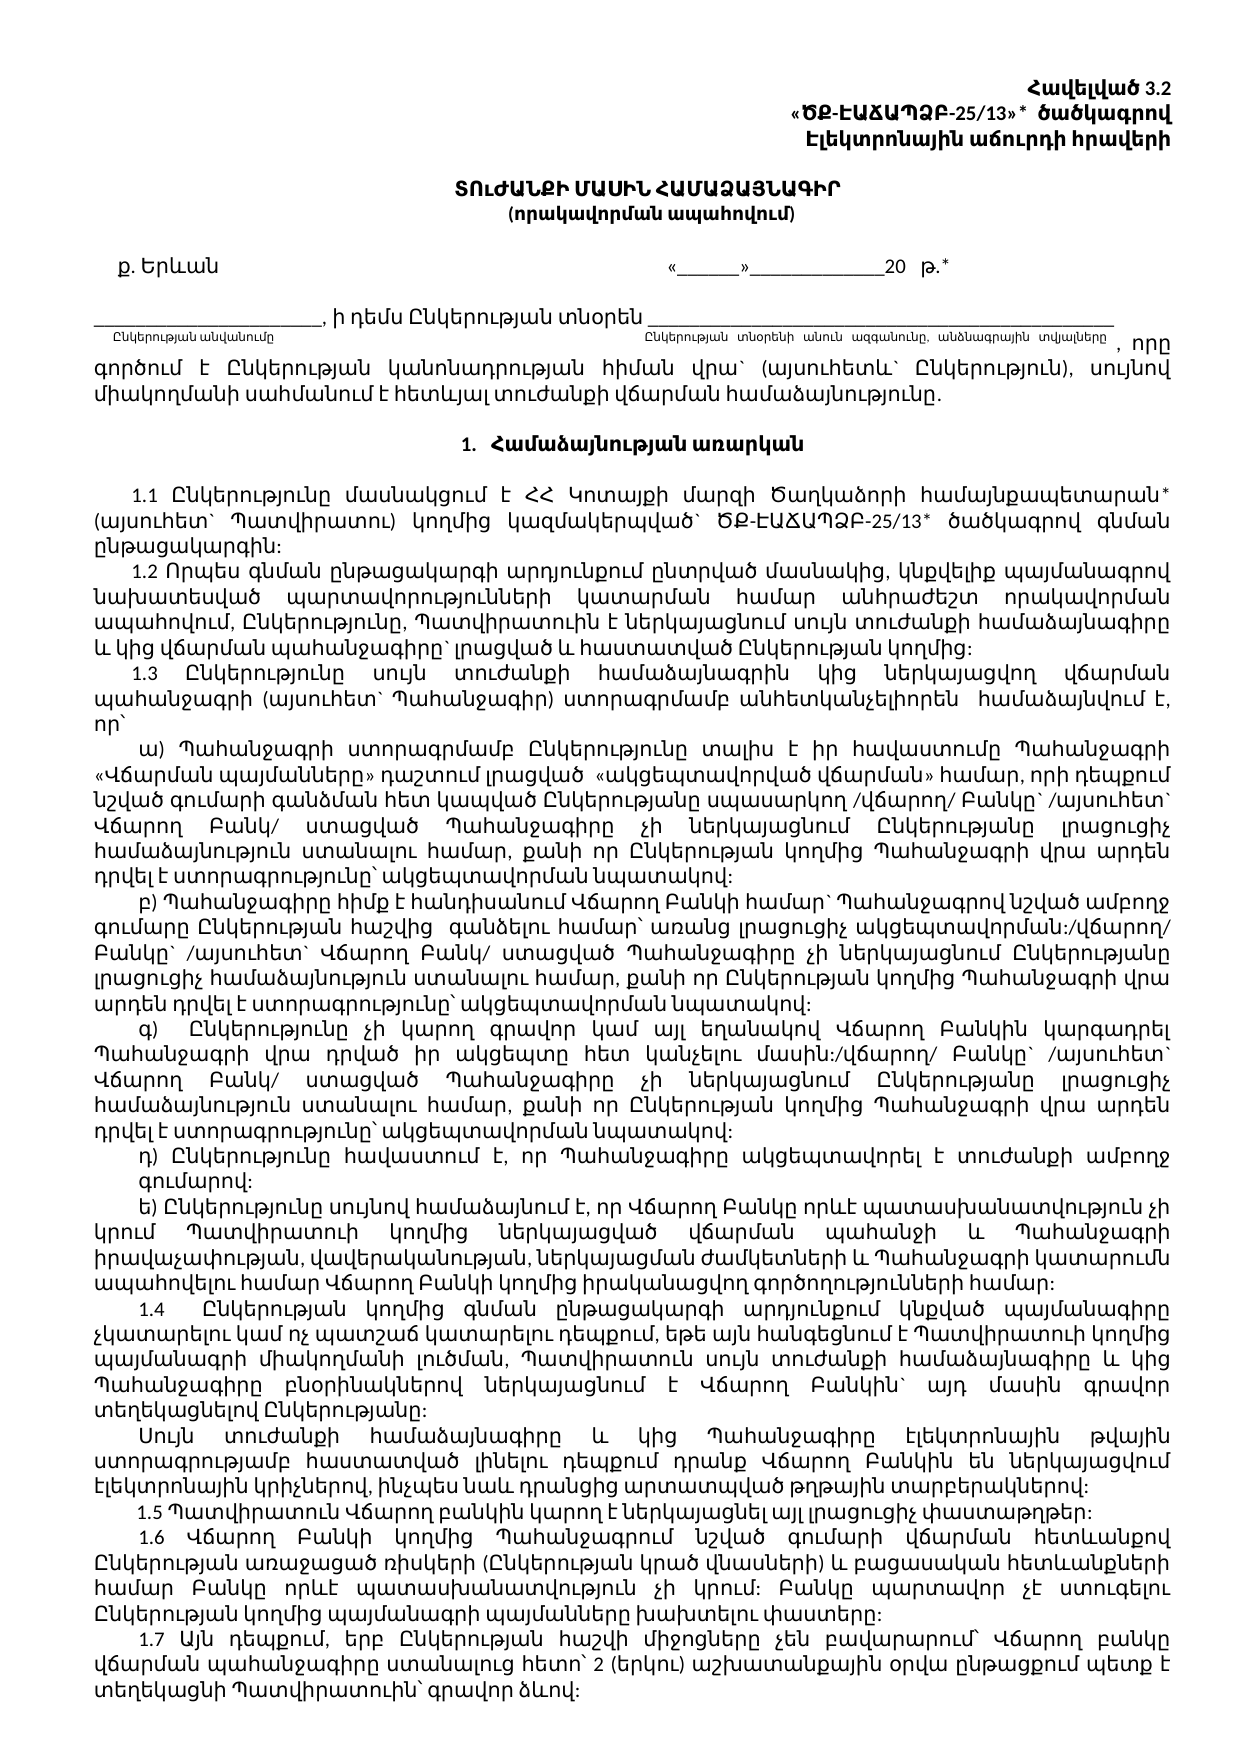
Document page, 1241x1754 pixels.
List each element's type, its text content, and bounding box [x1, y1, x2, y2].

text դ) Ընկերությունը հավաստում է, որ Պահանջագիրը ակցեպտավորել է տուժանքի ամբողջ գումարով: [138, 1143, 1171, 1194]
text ______________________, ի դեմս Ընկերության տնօրեն _____________________________________________ [94, 304, 1171, 330]
text ՏՈւԺԱՆՔԻ ՄԱՍԻՆ ՀԱՄԱՁԱՅՆԱԳԻՐ [94, 177, 1171, 202]
text գ) Ընկերությունը չի կարող գրավոր կամ այլ եղանակով Վճարող Բանկին կարգադրել Պահանջագրի վրա դրված իր ակցեպտը հետ կանչելու մասին:/վճարող/ Բանկը` /այսուհետ` Վճարող Բանկ/ ստացված Պահանջագիրը չի ներկայացնում Ընկերությանը լրացուցիչ համաձայնություն ստանալու համար, քանի որ Ընկերության կողմից Պահանջագրի վրա արդեն դրվել է ստորագրությունը՝ ակցեպտավորման նպատակով: [94, 1016, 1171, 1143]
text ա) Պահանջագրի ստորագրմամբ Ընկերությունը տալիս է իր հավաստումը Պահանջագրի «Վճարման պայմանները» դաշտում լրացված «ակցեպտավորված վճարման» համար, որի դեպքում նշված գումարի գանձման հետ կապված Ընկերությանը սպասարկող /վճարող/ Բանկը` /այսուհետ` Վճարող Բանկ/ ստացված Պահանջագիրը չի ներկայացնում Ընկերությանը լրացուցիչ համաձայնություն ստանալու համար, քանի որ Ընկերության կողմից Պահանջագրի վրա արդեն դրվել է ստորագրությունը՝ ակցեպտավորման նպատակով: [94, 737, 1171, 889]
text 1.2 Որպես գնման ընթացակարգի արդյունքում ընտրված մասնակից, կնքվելիք պայմանագրով նախատեսված պարտավորությունների կատարման համար անհրաժեշտ որակավորման ապահովում, Ընկերությունը, Պատվիրատուին է ներկայացնում սույն տուժանքի համաձայնագիրը և կից վճարման պահանջագիրը` լրացված և հաստատված Ընկերության կողմից: [94, 559, 1171, 660]
text 1.6 Վճարող Բանկի կողմից Պահանջագրում նշված գումարի վճարման հետևանքով Ընկերության առաջացած ռիսկերի (Ընկերության կրած վնասների) և բացասական հետևանքների համար Բանկը որևէ պատասխանատվություն չի կրում: Բանկը պարտավոր չէ ստուգելու Ընկերության կողմից պայմանագրի պայմանները խախտելու փաստերը: [94, 1524, 1171, 1626]
text 1.1 Ընկերությունը մասնակցում է ՀՀ Կոտայքի մարզի Ծաղկաձորի համայնքապետարան* (այսուհետ` Պատվիրատու) կողմից կազմակերպված` ԾՔ-ԷԱՃԱՊՁԲ-25/13* ծածկագրով գնման ընթացակարգին: [94, 482, 1171, 559]
text Սույն տուժանքի համաձայնագիրը և կից Պահանջագիրը էլեկտրոնային թվային ստորագրությամբ հաստատված լինելու դեպքում դրանք Վճարող Բանկին են ներկայացվում էլեկտրոնային կրիչներով, ինչպես նաև դրանցից արտատպված թղթային տարբերակներով: [94, 1423, 1171, 1499]
text ք. Երևան «______»_____________20 թ.* [94, 254, 1171, 279]
text 1.4 Ընկերության կողմից գնման ընթացակարգի արդյունքում կնքված պայմանագիրը չկատարելու կամ ոչ պատշաճ կատարելու դեպքում, եթե այն հանգեցնում է Պատվիրատուի կողմից պայմանագրի միակողմանի լուծման, Պատվիրատուն սույն տուժանքի համաձայնագիրը և կից Պահանջագիրը բնօրինակներով ներկայացնում է Վճարող Բանկին` այդ մասին գրավոր տեղեկացնելով Ընկերությանը: [94, 1296, 1171, 1423]
text ե) Ընկերությունը սույնով համաձայնում է, որ Վճարող Բանկը որևէ պատասխանատվություն չի կրում Պատվիրատուի կողմից ներկայացված վճարման պահանջի և Պահանջագրի իրավաչափության, վավերականության, ներկայացման ժամկետների և Պահանջագրի կատարումն ապահովելու համար Վճարող Բանկի կողմից իրականացվող գործողությունների համար: [94, 1194, 1171, 1296]
text 1.7 Այն դեպքում, երբ Ընկերության հաշվի միջոցները չեն բավարարում՝ Վճարող բանկը վճարման պահանջագիրը ստանալուց հետո՝ 2 (երկու) աշխատանքային օրվա ընթացքում պետք է տեղեկացնի Պատվիրատուին՝ գրավոր ձևով: [94, 1626, 1171, 1702]
text 1.5 Պատվիրատուն Վճարող բանկին կարող է ներկայացնել այլ լրացուցիչ փաստաթղթեր: [94, 1499, 1171, 1524]
text Հավելված 3.2 [94, 75, 1171, 100]
text 1. Համաձայնության առարկան [94, 432, 1171, 457]
text բ) Պահանջագիրը հիմք է հանդիսանում Վճարող Բանկի համար` Պահանջագրով նշված ամբողջ գումարը Ընկերության հաշվից գանձելու համար՝ առանց լրացուցիչ ակցեպտավորման:/վճարող/ Բանկը` /այսուհետ` Վճարող Բանկ/ ստացված Պահանջագիրը չի ներկայացնում Ընկերությանը լրացուցիչ համաձայնություն ստանալու համար, քանի որ Ընկերության կողմից Պահանջագրի վրա արդեն դրվել է ստորագրությունը՝ ակցեպտավորման նպատակով: [94, 889, 1171, 1016]
text (որակավորման ապահովում) [94, 202, 1171, 225]
text 1.3 Ընկերությունը սույն տուժանքի համաձայնագրին կից ներկայացվող վճարման պահանջագրի (այսուհետ` Պահանջագիր) ստորագրմամբ անհետկանչելիորեն համաձայնվում է, որ՝ [94, 660, 1171, 737]
text Ընկերության անվանումը Ընկերության տնօրենի անուն ազգանունը, անձնագրային տվյալները , որը գործում է Ընկերության կանոնադրության հիման վրա` (այսուհետև` Ընկերություն), սույնով միակողմանի սահմանում է հետևյալ տուժանքի վճարման համաձայնությունը. [94, 330, 1171, 406]
text Էլեկտրոնային աճուրդի հրավերի [94, 126, 1171, 151]
text «ԾՔ-ԷԱՃԱՊՁԲ-25/13»* ծածկագրով [94, 100, 1171, 126]
